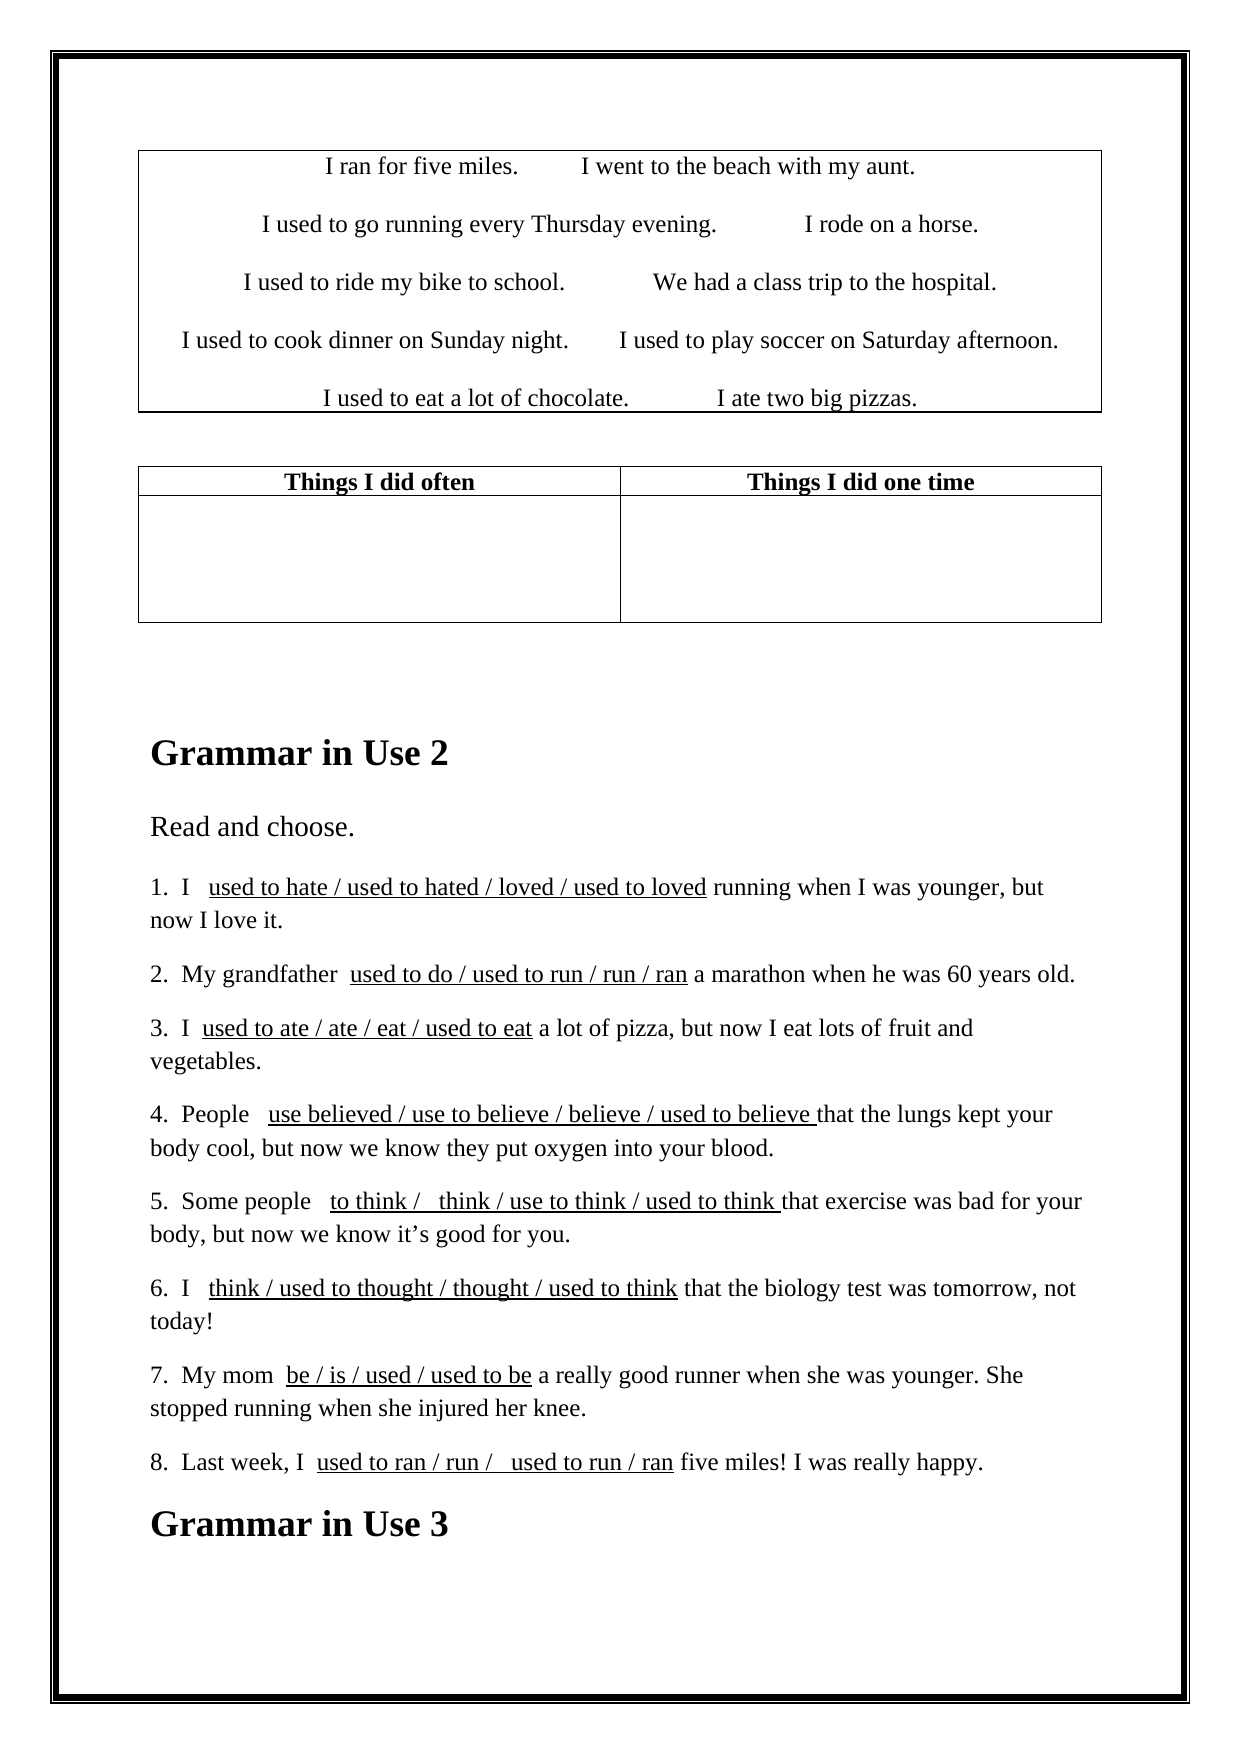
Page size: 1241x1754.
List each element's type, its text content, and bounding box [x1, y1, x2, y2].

table_cell [621, 496, 1101, 622]
text 3. I used to ate / ate / eat / used to eat a lot of pizza, but now I eat lots of fruit and vegetables. [150, 1013, 1090, 1074]
table_header Things I did often [139, 467, 620, 495]
text 5. Some people to think / think / use to think / used to think that exercise was bad for your body, but now we know it’s good for you. [150, 1186, 1090, 1248]
table_header I ran for five miles. I went to the beach with my aunt. I used to go running every Thursday evening. I rode on a horse. I used to ride my bike to school. We had a class trip to the hospital. I used to cook dinner on Sunday night. I used to play soccer on Saturday afternoon. I used to eat a lot of chocolate. I ate two big pizzas. [139, 151, 1101, 411]
text 1. I used to hate / used to hated / loved / used to loved running when I was younger, but now I love it. [150, 872, 1090, 934]
text Grammar in Use 3 [150, 1501, 1090, 1544]
table_cell [139, 496, 620, 622]
text Read and choose. [150, 809, 1090, 843]
text 4. People use believed / use to believe / believe / used to believe that the lungs kept your body cool, but now we know they put oxygen into your blood. [150, 1099, 1090, 1161]
text 7. My mom be / is / used / used to be a really good runner when she was younger. She stopped running when she injured her knee. [150, 1360, 1090, 1422]
text Grammar in Use 2 [150, 731, 1090, 774]
text 6. I think / used to thought / thought / used to think that the biology test was tomorrow, not today! [150, 1273, 1090, 1335]
text 2. My grandfather used to do / used to run / run / ran a marathon when he was 60 years old. [150, 959, 1090, 988]
text 8. Last week, I used to ran / run / used to run / ran five miles! I was really happy. [150, 1447, 1090, 1476]
table_header Things I did one time [621, 467, 1101, 495]
